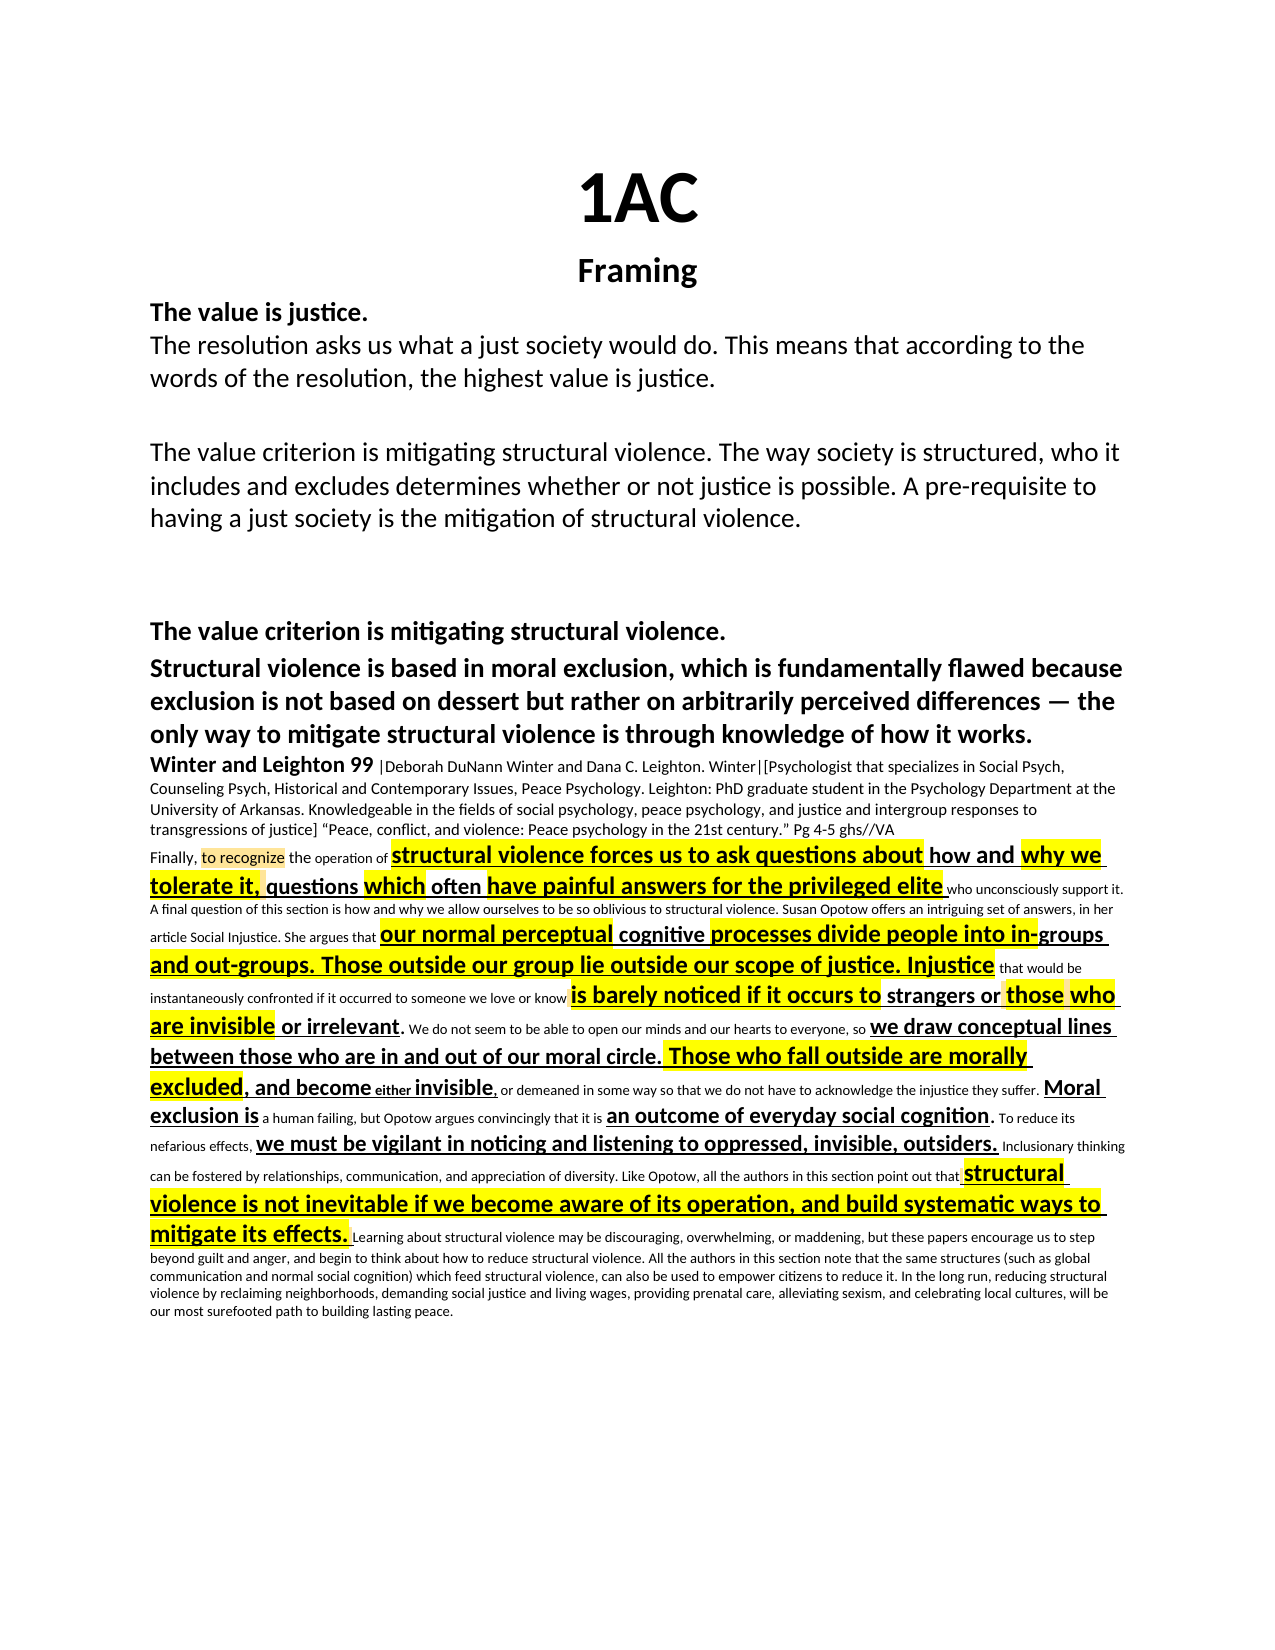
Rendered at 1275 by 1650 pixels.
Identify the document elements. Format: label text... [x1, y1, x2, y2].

subtitle The value is justice. [150, 295, 1125, 328]
subtitle The value criterion is mitigating structural violence. [150, 614, 1125, 647]
subtitle The value criterion is mitigating structural violence. The way society is structured, who it includes and excludes determines whether or not justice is possible. A pre-requisite to having a just society is the mitigation of structural violence. [150, 436, 1125, 573]
subtitle Structural violence is based in moral exclusion, which is fundamentally flawed because exclusion is not based on dessert but rather on arbitrarily perceived differences — the only way to mitigate structural violence is through knowledge of how it works. [150, 651, 1125, 750]
text Winter and Leighton 99 |Deborah DuNann Winter and Dana C. Leighton. Winter|[Psychologist that specializes in Social Psych, Counseling Psych, Historical and Contemporary Issues, Peace Psychology. Leighton: PhD graduate student in the Psychology Department at the University of Arkansas. Knowledgeable in the fields of social psychology, peace psychology, and justice and intergroup responses to transgressions of justice] “Peace, conflict, and violence: Peace psychology in the 21st century.” Pg 4-5 ghs//VA [150, 750, 1125, 839]
title 1AC [150, 150, 1125, 242]
text Finally, to recognize the operation of structural violence forces us to ask questions about how and why we tolerate it, questions which often have painful answers for the privileged elite who unconsciously support it. A final question of this section is how and why we allow ourselves to be so oblivious to structural violence. Susan Opotow offers an intriguing set of answers, in her article Social Injustice. She argues that our normal perceptual cognitive processes divide people into in-groups and out-groups. Those outside our group lie outside our scope of justice. Injustice that would be instantaneously confronted if it occurred to someone we love or know is barely noticed if it occurs to strangers or those who are invisible or irrelevant. We do not seem to be able to open our minds and our hearts to everyone, so we draw conceptual lines between those who are in and out of our moral circle. Those who fall outside are morally excluded, and become either invisible, or demeaned in some way so that we do not have to acknowledge the injustice they suffer. Moral exclusion is a human failing, but Opotow argues convincingly that it is an outcome of everyday social cognition. To reduce its nefarious effects, we must be vigilant in noticing and listening to oppressed, invisible, outsiders. Inclusionary thinking can be fostered by relationships, communication, and appreciation of diversity. Like Opotow, all the authors in this section point out that structural violence is not inevitable if we become aware of its operation, and build systematic ways to mitigate its effects. Learning about structural violence may be discouraging, overwhelming, or maddening, but these papers encourage us to step beyond guilt and anger, and begin to think about how to reduce structural violence. All the authors in this section note that the same structures (such as global communication and normal social cognition) which feed structural violence, can also be used to empower citizens to reduce it. In the long run, reducing structural violence by reclaiming neighborhoods, demanding social justice and living wages, providing prenatal care, alleviating sexism, and celebrating local cultures, will be our most surefooted path to building lasting peace. [150, 839, 1125, 1320]
text The resolution asks us what a just society would do. This means that according to the words of the resolution, the highest value is justice. [150, 328, 1125, 394]
subtitle Framing [150, 248, 1125, 291]
